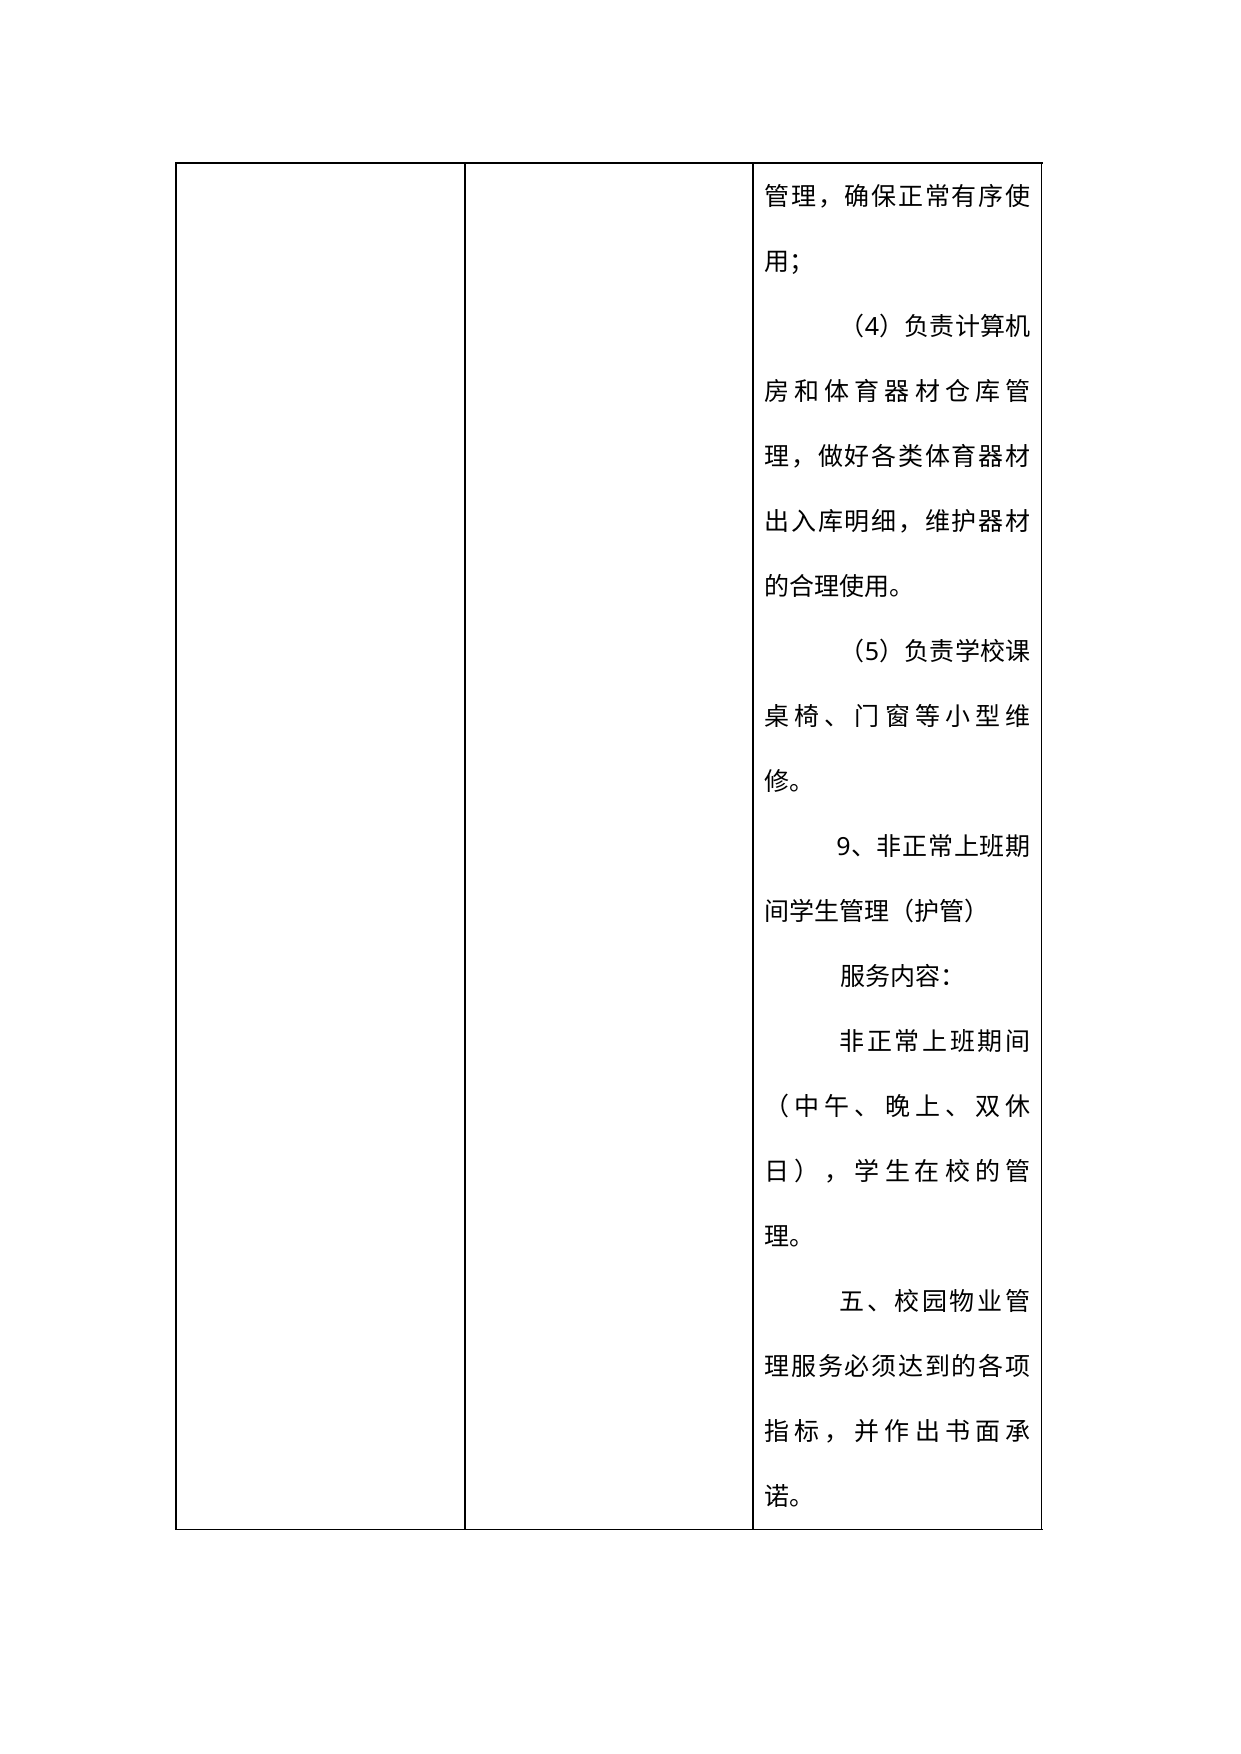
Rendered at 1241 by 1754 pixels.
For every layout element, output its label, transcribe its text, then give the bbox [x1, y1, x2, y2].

table_cell [466, 164, 752, 1528]
table_cell 1 [177, 164, 464, 1528]
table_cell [754, 164, 1041, 1528]
